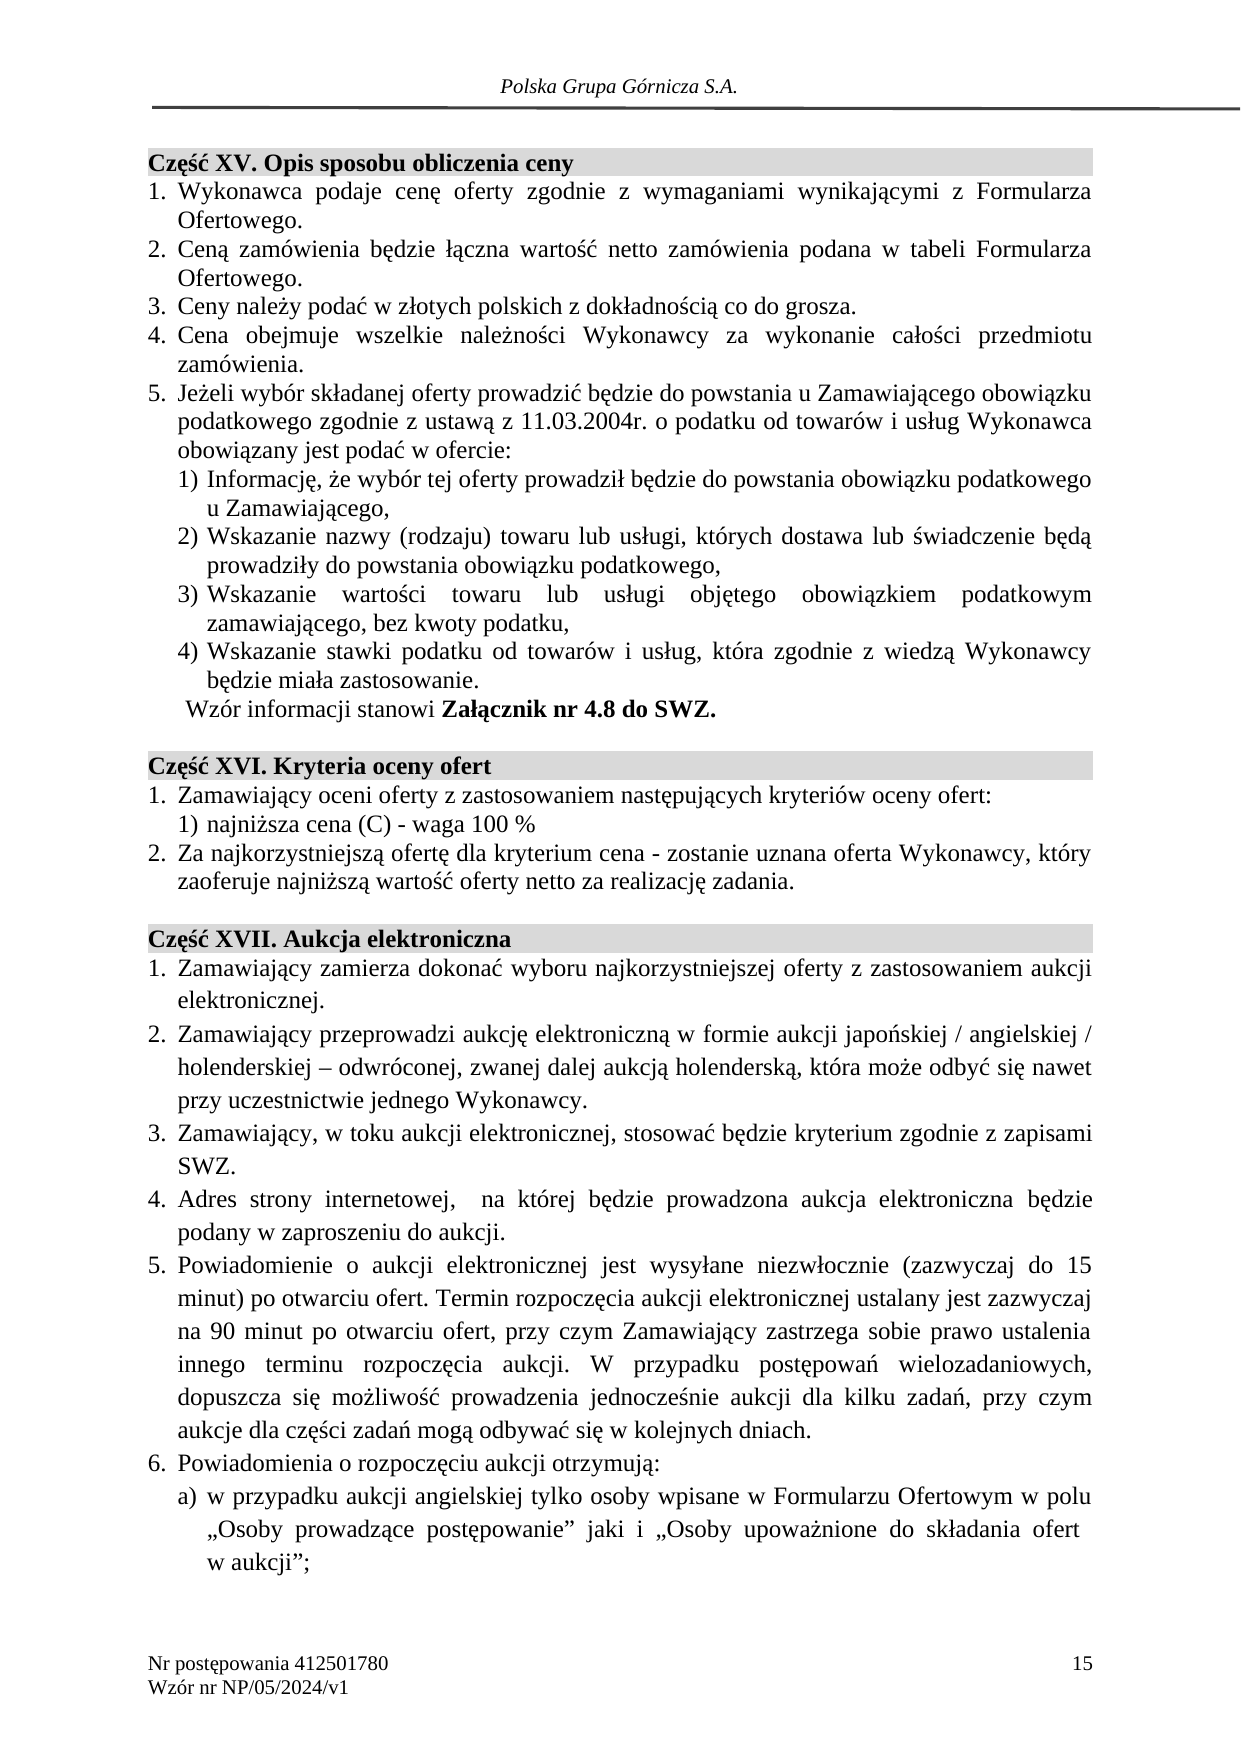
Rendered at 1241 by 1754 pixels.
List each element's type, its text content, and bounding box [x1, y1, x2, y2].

list Powiadomienia o rozpoczęciu aukcji otrzymują: [148, 1448, 1093, 1477]
list Cena obejmuje wszelkie należności Wykonawcy za wykonanie całości przedmiotu zamówienia. [148, 320, 1093, 378]
subtitle Część XV. Opis sposobu obliczenia ceny [148, 148, 1093, 176]
list Jeżeli wybór składanej oferty prowadzić będzie do powstania u Zamawiającego obowiązku podatkowego zgodnie z ustawą z 11.03.2004r. o podatku od towarów i usług Wykonawca obowiązany jest podać w ofercie: [148, 378, 1093, 464]
list Informację, że wybór tej oferty prowadził będzie do powstania obowiązku podatkowego u Zamawiającego, [177, 464, 1093, 521]
list Ceną zamówienia będzie łączna wartość netto zamówienia podana w tabeli Formularza Ofertowego. [148, 234, 1093, 291]
list Adres strony internetowej, na której będzie prowadzona aukcja elektroniczna będzie podany w zaproszeniu do aukcji. [148, 1184, 1093, 1246]
subtitle Część XVI. Kryteria oceny ofert [148, 751, 1093, 780]
list Wskazanie wartości towaru lub usługi objętego obowiązkiem podatkowym zamawiającego, bez kwoty podatku, [177, 579, 1093, 636]
list Za najkorzystniejszą ofertę dla kryterium cena - zostanie uznana oferta Wykonawcy, który zaoferuje najniższą wartość oferty netto za realizację zadania. [148, 838, 1093, 895]
list Wskazanie nazwy (rodzaju) towaru lub usługi, których dostawa lub świadczenie będą prowadziły do powstania obowiązku podatkowego, [177, 521, 1093, 579]
list Zamawiający zamierza dokonać wyboru najkorzystniejszej oferty z zastosowaniem aukcji elektronicznej. [148, 953, 1093, 1014]
list Zamawiający, w toku aukcji elektronicznej, stosować będzie kryterium zgodnie z zapisami SWZ. [148, 1118, 1093, 1179]
subtitle Część XVII. Aukcja elektroniczna [148, 924, 1093, 953]
list Wskazanie stawki podatku od towarów i usług, która zgodnie z wiedzą Wykonawcy będzie miała zastosowanie. [177, 636, 1093, 694]
list Ceny należy podać w złotych polskich z dokładnością co do grosza. [148, 291, 1093, 320]
list Powiadomienie o aukcji elektronicznej jest wysyłane niezwłocznie (zazwyczaj do 15 minut) po otwarciu ofert. Termin rozpoczęcia aukcji elektronicznej ustalany jest zazwyczaj na 90 minut po otwarciu ofert, przy czym Zamawiający zastrzega sobie prawo ustalenia innego terminu rozpoczęcia aukcji. W przypadku postępowań wielozadaniowych, dopuszcza się możliwość prowadzenia jednocześnie aukcji dla kilku zadań, przy czym aukcje dla części zadań mogą odbywać się w kolejnych dniach. [148, 1250, 1093, 1444]
text Wzór informacji stanowi Załącznik nr 4.8 do SWZ. [185, 694, 1093, 723]
list najniższa cena (C) - waga 100 % [177, 809, 1093, 838]
list Wykonawca podaje cenę oferty zgodnie z wymaganiami wynikającymi z Formularza Ofertowego. [148, 176, 1093, 234]
list Zamawiający przeprowadzi aukcję elektroniczną w formie aukcji japońskiej / angielskiej / holenderskiej – odwróconej, zwanej dalej aukcją holenderską, która może odbyć się nawet przy uczestnictwie jednego Wykonawcy. [148, 1019, 1093, 1113]
list w przypadku aukcji angielskiej tylko osoby wpisane w Formularzu Ofertowym w polu „Osoby prowadzące postępowanie” jaki i „Osoby upoważnione do składania ofert w aukcji”; [177, 1481, 1093, 1576]
list Zamawiający oceni oferty z zastosowaniem następujących kryteriów oceny ofert: [148, 780, 1093, 809]
